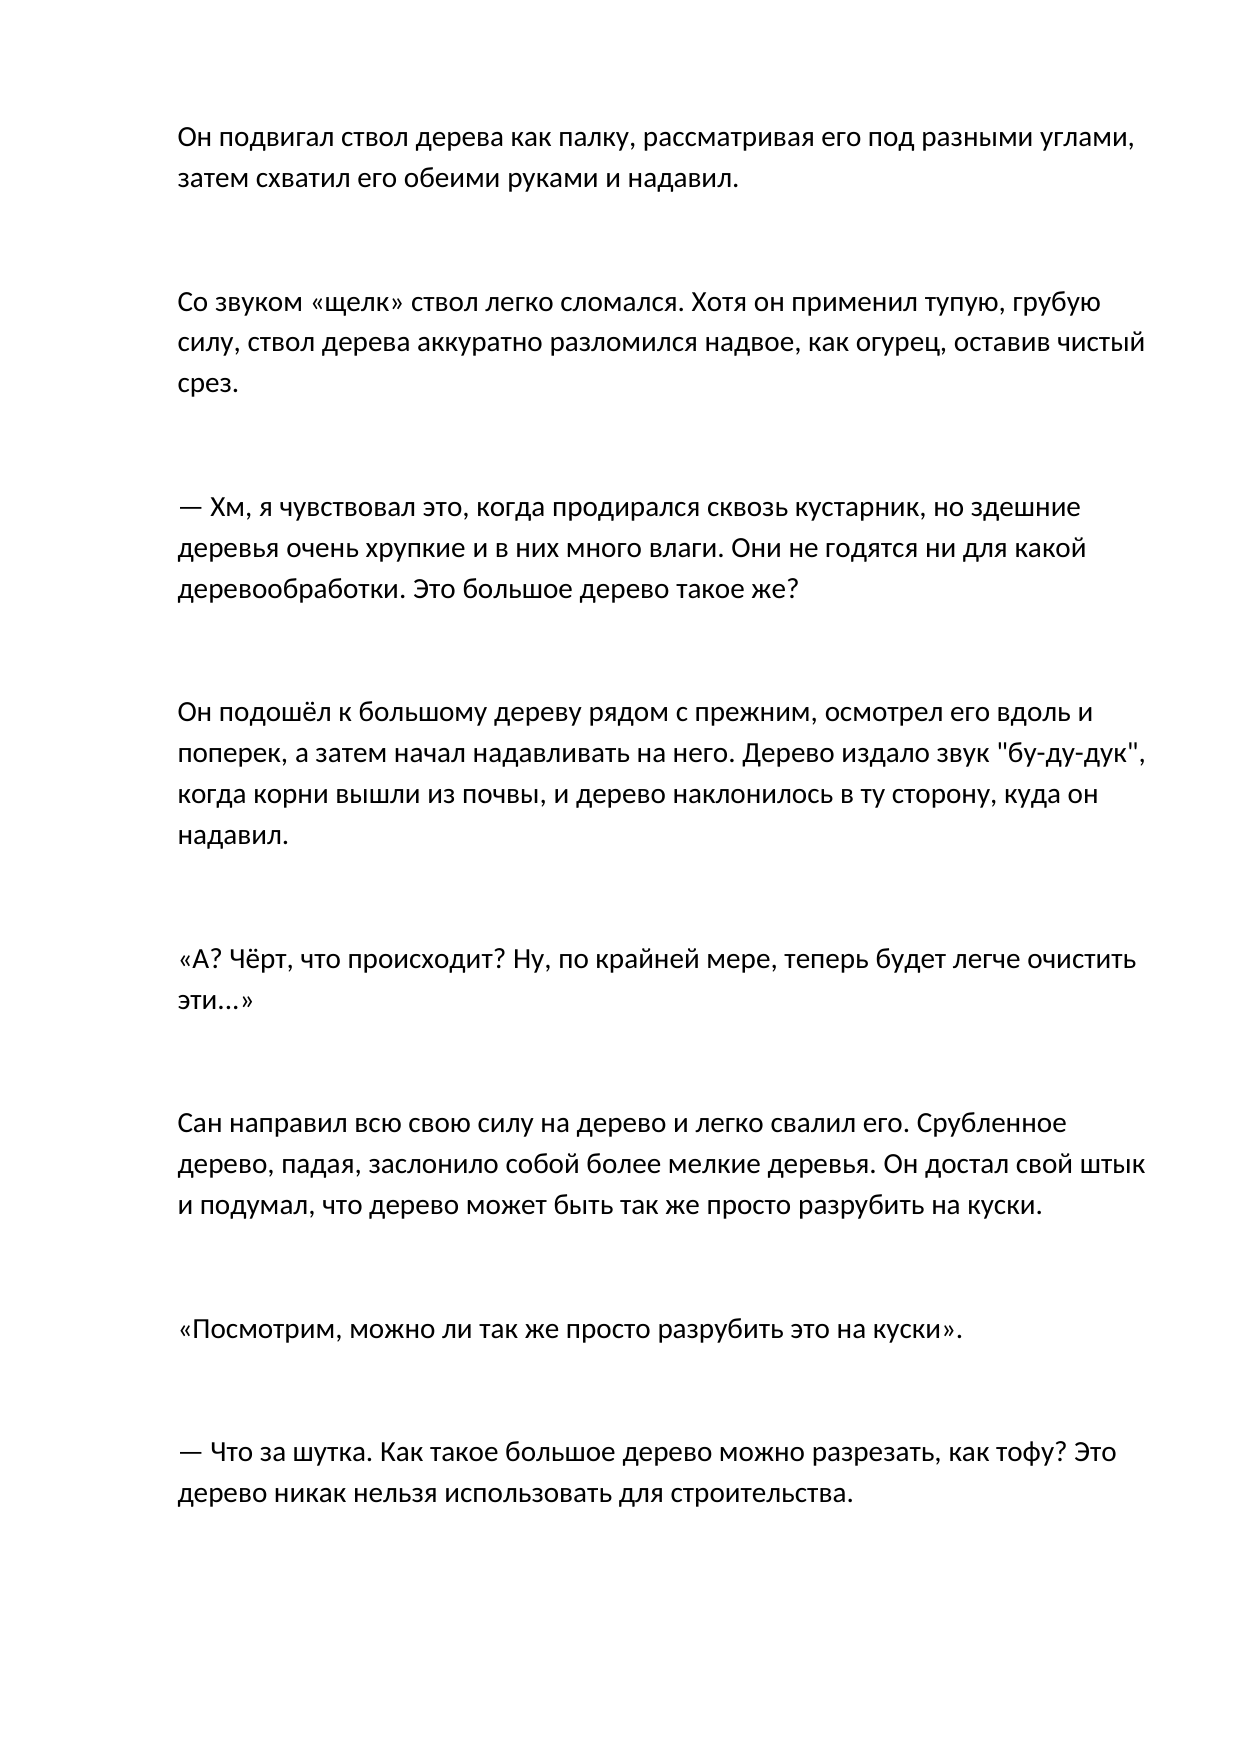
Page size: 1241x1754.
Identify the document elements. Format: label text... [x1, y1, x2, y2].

text — Хм, я чувствовал это, когда продирался сквозь кустарник, но здешние деревья очень хрупкие и в них много влаги. Они не годятся ни для какой деревообработки. Это большое дерево такое же? [177, 488, 1152, 606]
text Он подошёл к большому дереву рядом с прежним, осмотрел его вдоль и поперек, а затем начал надавливать на него. Дерево издало звук "бу-ду-дук", когда корни вышли из почвы, и дерево наклонилось в ту сторону, куда он надавил. [177, 693, 1152, 852]
text Со звуком «щелк» ствол легко сломался. Хотя он применил тупую, грубую силу, ствол дерева аккуратно разломился надвое, как огурец, оставив чистый срез. [177, 283, 1152, 400]
text «А? Чёрт, что происходит? Ну, по крайней мере, теперь будет легче очистить эти...» [177, 940, 1152, 1016]
text — Что за шутка. Как такое большое дерево можно разрезать, как тофу? Это дерево никак нельзя использовать для строительства. [177, 1433, 1152, 1510]
text «Посмотрим, можно ли так же просто разрубить это на куски». [177, 1310, 1152, 1345]
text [177, 118, 1152, 195]
text Сан направил всю свою силу на дерево и легко свалил его. Срубленное дерево, падая, заслонило собой более мелкие деревья. Он достал свой штык и подумал, что дерево может быть так же просто разрубить на куски. [177, 1104, 1152, 1222]
